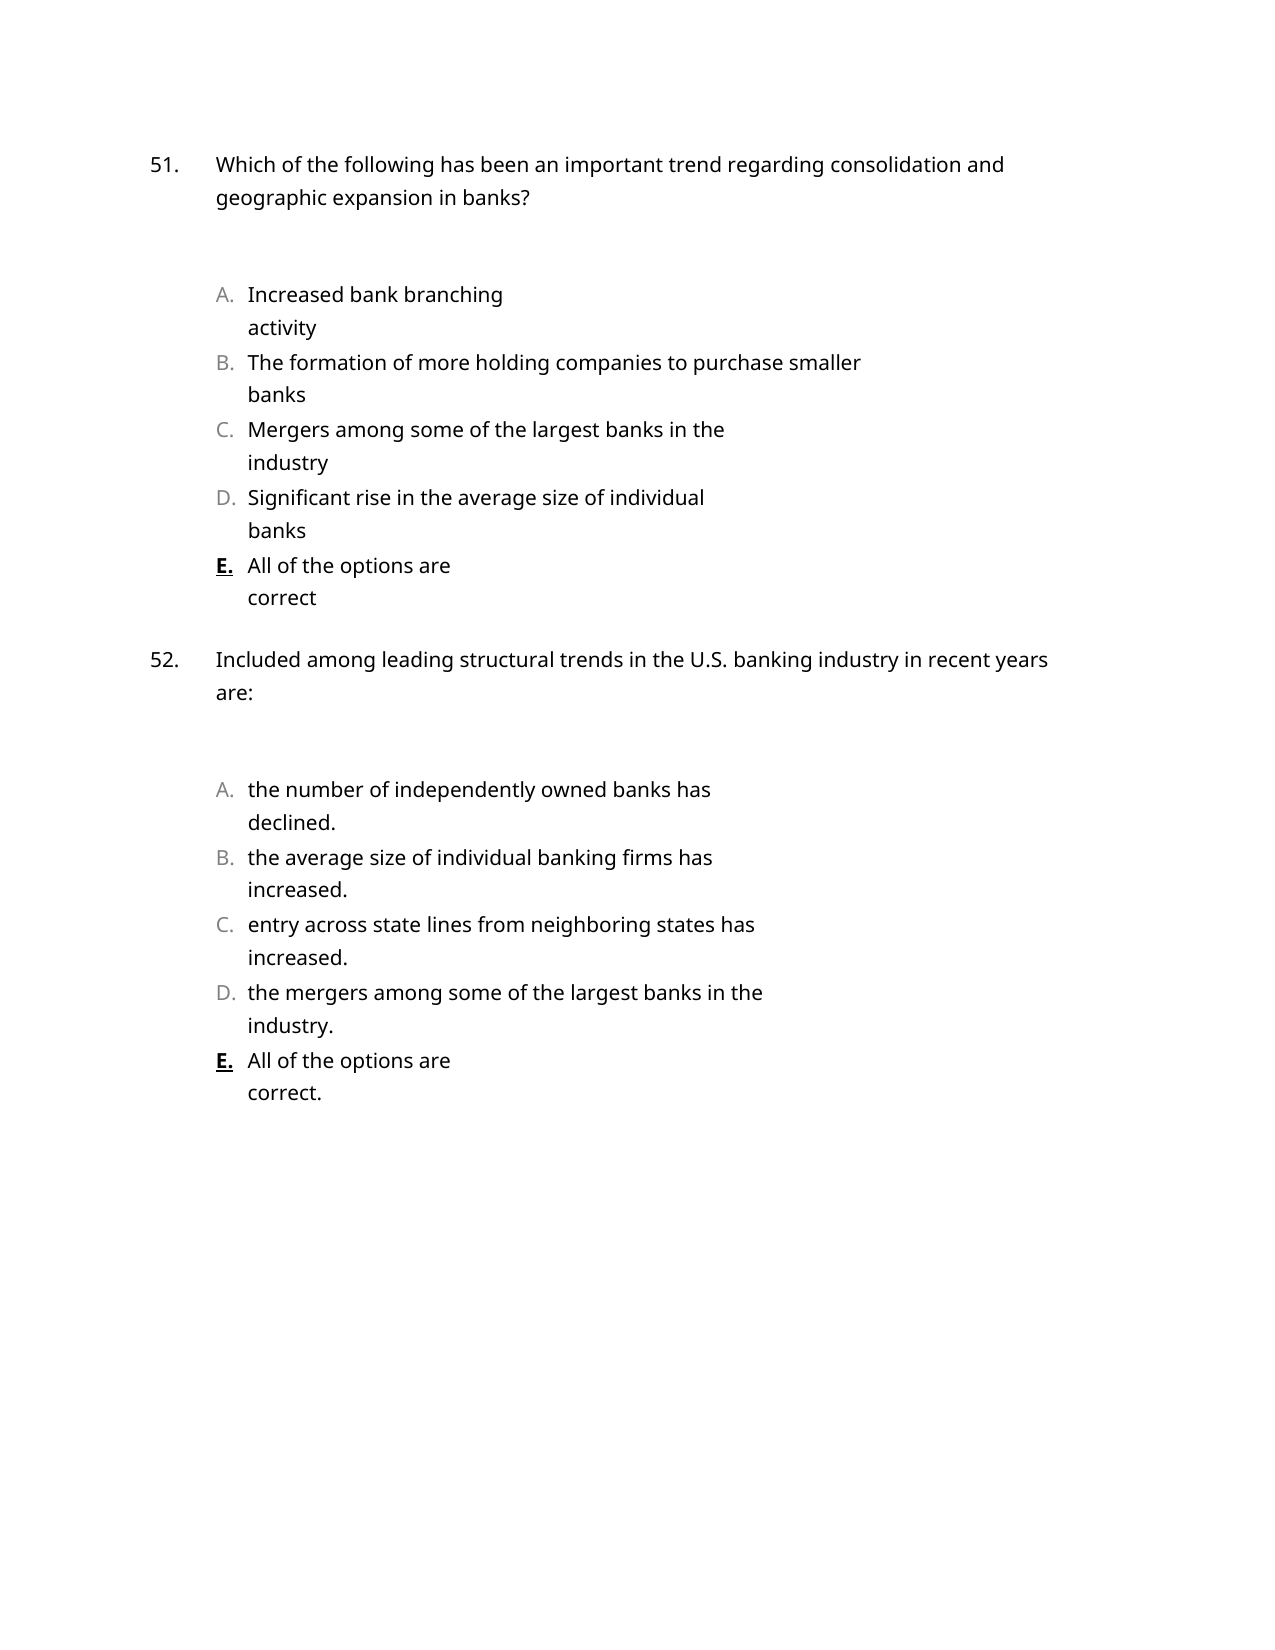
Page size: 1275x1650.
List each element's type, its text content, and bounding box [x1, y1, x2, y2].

table_header Included among leading structural trends in the U.S. banking industry in recent years are: [216, 645, 1087, 1111]
table_header 51. [150, 150, 216, 616]
table_header 52. [150, 645, 216, 1111]
table_header Which of the following has been an important trend regarding consolidation and geographic expansion in banks? [216, 150, 1087, 616]
